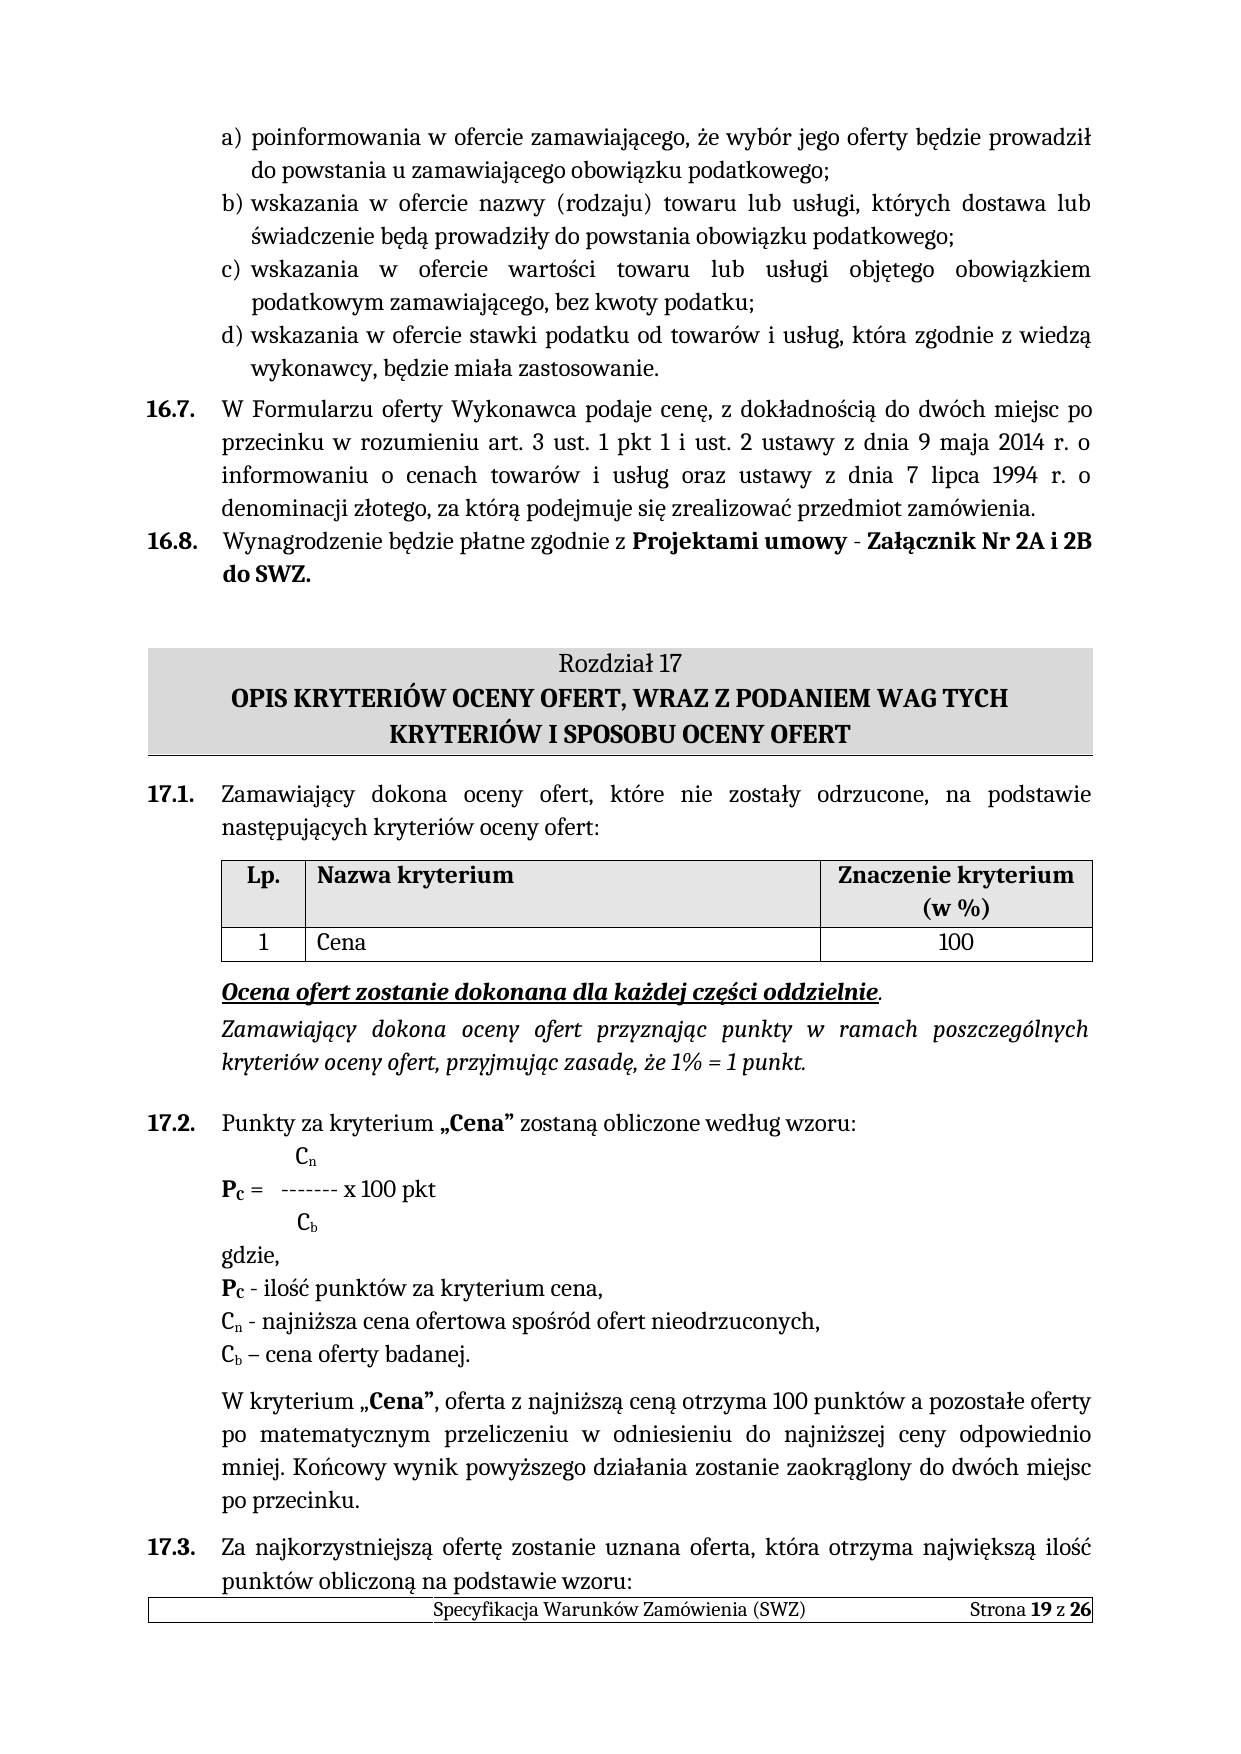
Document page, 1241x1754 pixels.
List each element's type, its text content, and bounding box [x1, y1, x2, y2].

text W kryterium „Cena”, oferta z najniższą ceną otrzyma 100 punktów a pozostałe oferty po matematycznym przeliczeniu w odniesieniu do najniższej ceny odpowiednio mniej. Końcowy wynik powyższego działania zostanie zaokrąglony do dwóch miejsc po przecinku. [221, 1387, 1093, 1514]
list Zamawiający dokona oceny ofert, które nie zostały odrzucone, na podstawie następujących kryteriów oceny ofert: [148, 780, 1093, 842]
table_cell 1 [222, 928, 305, 961]
list poinformowania w ofercie zamawiającego, że wybór jego oferty będzie prowadził do powstania u zamawiającego obowiązku podatkowego; [221, 123, 1093, 184]
text gdzie, [148, 1241, 1093, 1270]
table_cell 100 [821, 928, 1092, 961]
list W Formularzu oferty Wykonawca podaje cenę, z dokładnością do dwóch miejsc po przecinku w rozumieniu art. 3 ust. 1 pkt 1 i ust. 2 ustawy z dnia 9 maja 2014 r. o informowaniu o cenach towarów i usług oraz ustawy z dnia 7 lipca 1994 r. o denominacji złotego, za którą podejmuje się zrealizować przedmiot zamówienia. [146, 394, 1093, 522]
text Cb – cena oferty badanej. [221, 1340, 1093, 1369]
list Punkty za kryterium „Cena” zostaną obliczone według wzoru: [148, 1109, 1093, 1138]
table_cell Cena [306, 928, 820, 961]
text Cn [221, 1142, 1093, 1171]
text Cb [221, 1208, 1093, 1237]
list wskazania w ofercie nazwy (rodzaju) towaru lub usługi, których dostawa lub świadczenie będą prowadziły do powstania obowiązku podatkowego; [221, 189, 1093, 251]
text Zamawiający dokona oceny ofert przyznając punkty w ramach poszczególnych kryteriów oceny ofert, przyjmując zasadę, że 1% = 1 punkt. [221, 1015, 1093, 1077]
text Cn - najniższa cena ofertowa spośród ofert nieodrzuconych, [221, 1307, 1093, 1336]
text PC - ilość punktów za kryterium cena, [221, 1274, 1093, 1303]
table_header Nazwa kryterium [306, 861, 820, 927]
list Wynagrodzenie będzie płatne zgodnie z Projektami umowy - Załącznik Nr 2A i 2B do SWZ. [148, 527, 1093, 588]
table_header Lp. [222, 861, 305, 927]
table_header Znaczenie kryterium (w %) [821, 861, 1092, 927]
list Za najkorzystniejszą ofertę zostanie uznana oferta, która otrzyma największą ilość punktów obliczoną na podstawie wzoru: [148, 1533, 1093, 1596]
table_header Rozdział 17 OPIS KRYTERIÓW OCENY OFERT, WRAZ Z PODANIEM WAG TYCH KRYTERIÓW I SPOSOBU OCENY OFERT [148, 648, 1093, 754]
text PC = ------- x 100 pkt [221, 1175, 1093, 1204]
list Ocena ofert zostanie dokonana dla każdej części oddzielnie. [221, 978, 1093, 1007]
list wskazania w ofercie stawki podatku od towarów i usług, która zgodnie z wiedzą wykonawcy, będzie miała zastosowanie. [221, 321, 1093, 383]
list wskazania w ofercie wartości towaru lub usługi objętego obowiązkiem podatkowym zamawiającego, bez kwoty podatku; [221, 255, 1093, 317]
